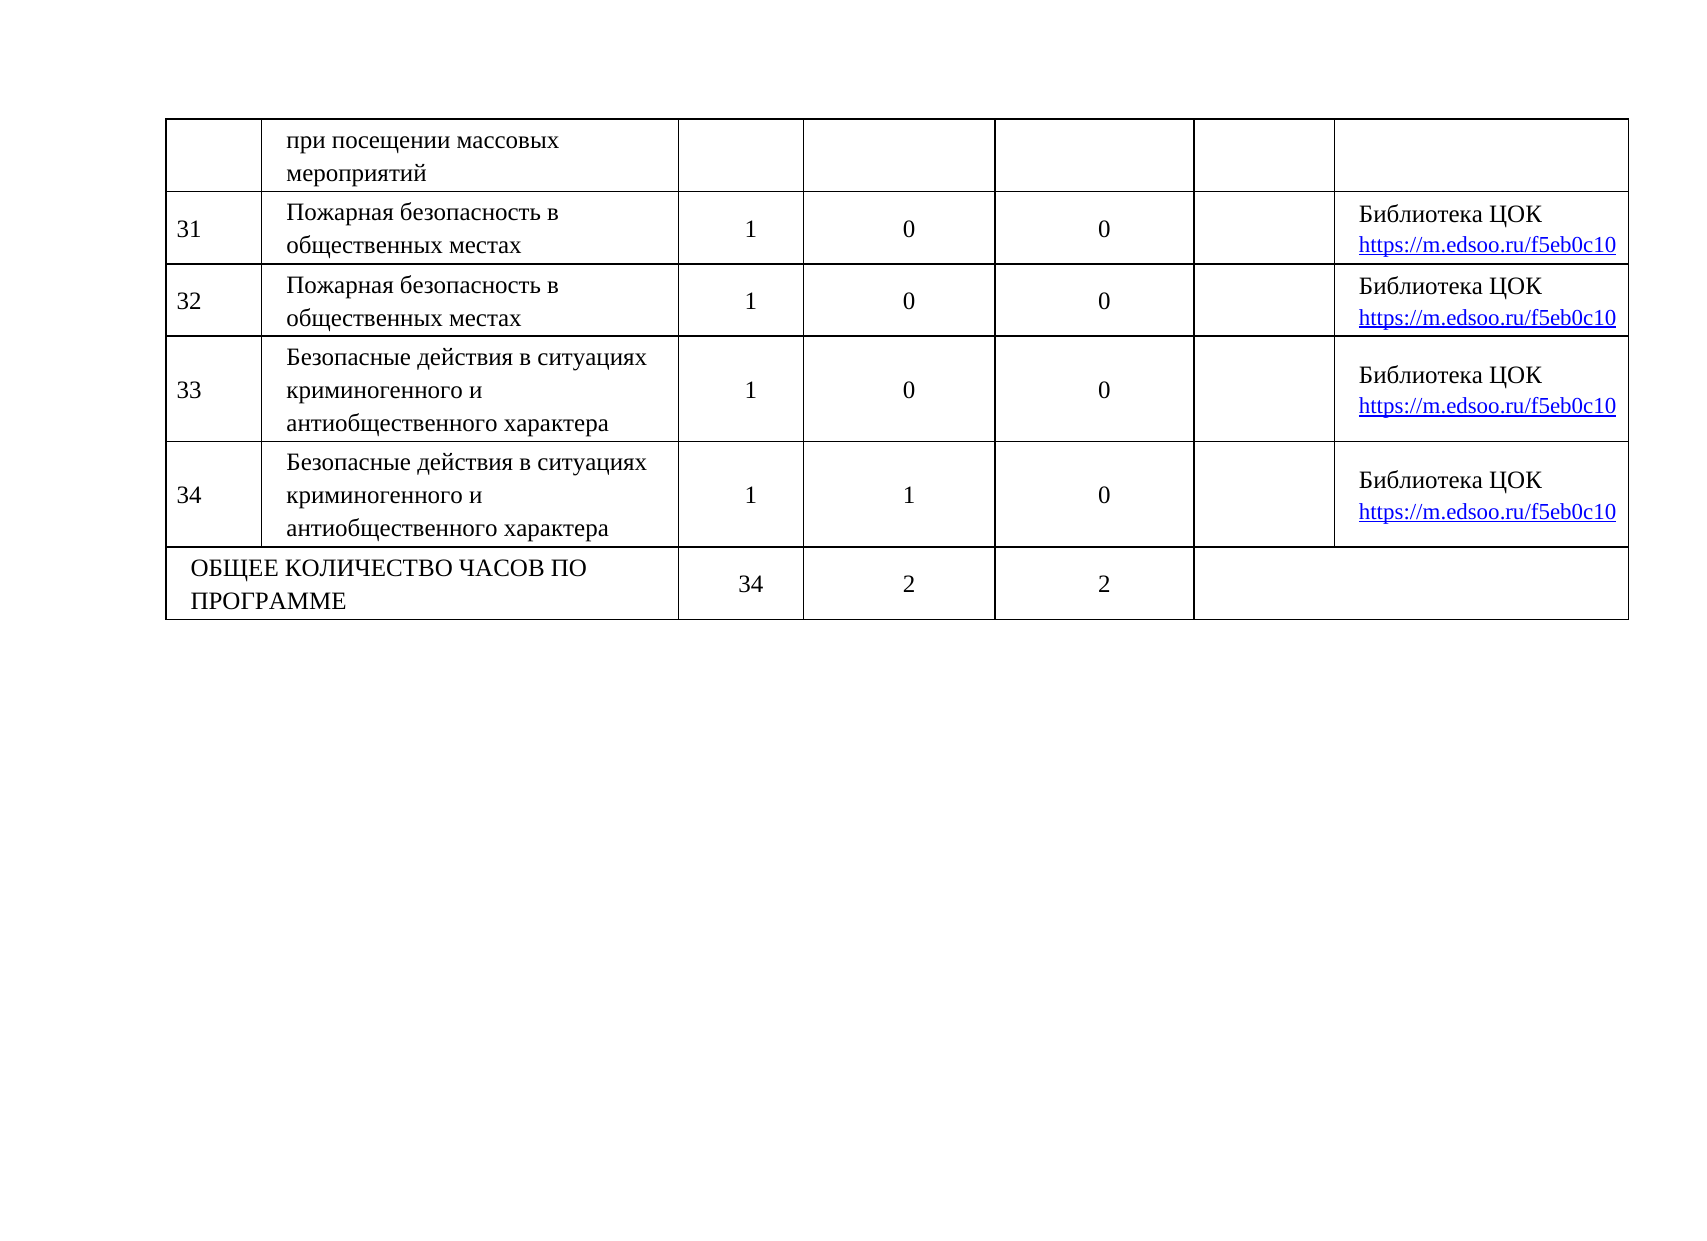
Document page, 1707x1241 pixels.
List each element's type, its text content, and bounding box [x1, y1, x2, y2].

table_cell Библиотека ЦОК https://m.edsoo.ru/f5eb0c10 [1335, 337, 1628, 441]
table_cell 0 [996, 337, 1193, 441]
table_cell 0 [804, 265, 994, 335]
table_cell 31 [167, 192, 261, 263]
table_cell 33 [167, 337, 261, 441]
table_cell 0 [996, 120, 1193, 191]
table_cell 0 [804, 120, 994, 191]
table_cell [1195, 120, 1334, 191]
table_cell 2 [996, 548, 1193, 618]
table_cell 1 [679, 337, 803, 441]
table_cell 1 [804, 442, 994, 546]
table_cell 34 [679, 548, 803, 618]
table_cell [262, 120, 678, 191]
table_cell 0 [996, 265, 1193, 335]
table_cell Безопасные действия в ситуациях криминогенного и антиобщественного характера [262, 442, 678, 546]
table_cell 34 [167, 442, 261, 546]
table_cell 30 [167, 120, 261, 191]
table_cell Безопасные действия в ситуациях криминогенного и антиобщественного характера [262, 337, 678, 441]
table_cell 0 [804, 192, 994, 263]
table_cell 1 [679, 120, 803, 191]
table_cell 1 [679, 192, 803, 263]
table_cell 0 [996, 442, 1193, 546]
table_cell Библиотека ЦОК https://m.edsoo.ru/f5eb0c10 [1335, 442, 1628, 546]
table_cell [1195, 548, 1628, 618]
table_cell 0 [996, 192, 1193, 263]
table_cell [1195, 192, 1334, 263]
table_cell Пожарная безопасность в общественных местах [262, 192, 678, 263]
table_cell 32 [167, 265, 261, 335]
table_cell [1195, 442, 1334, 546]
table_cell 2 [804, 548, 994, 618]
table_cell ОБЩЕЕ КОЛИЧЕСТВО ЧАСОВ ПО ПРОГРАММЕ [167, 548, 678, 618]
table_cell Библиотека ЦОК https://m.edsoo.ru/f5eb0c10 [1335, 192, 1628, 263]
table_cell [1195, 265, 1334, 335]
table_cell Пожарная безопасность в общественных местах [262, 265, 678, 335]
table_cell [1195, 337, 1334, 441]
table_cell 1 [679, 442, 803, 546]
table_cell 0 [804, 337, 994, 441]
table_cell Библиотека ЦОК https://m.edsoo.ru/f5eb0c10 [1335, 265, 1628, 335]
table_cell 1 [679, 265, 803, 335]
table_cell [1335, 120, 1628, 191]
